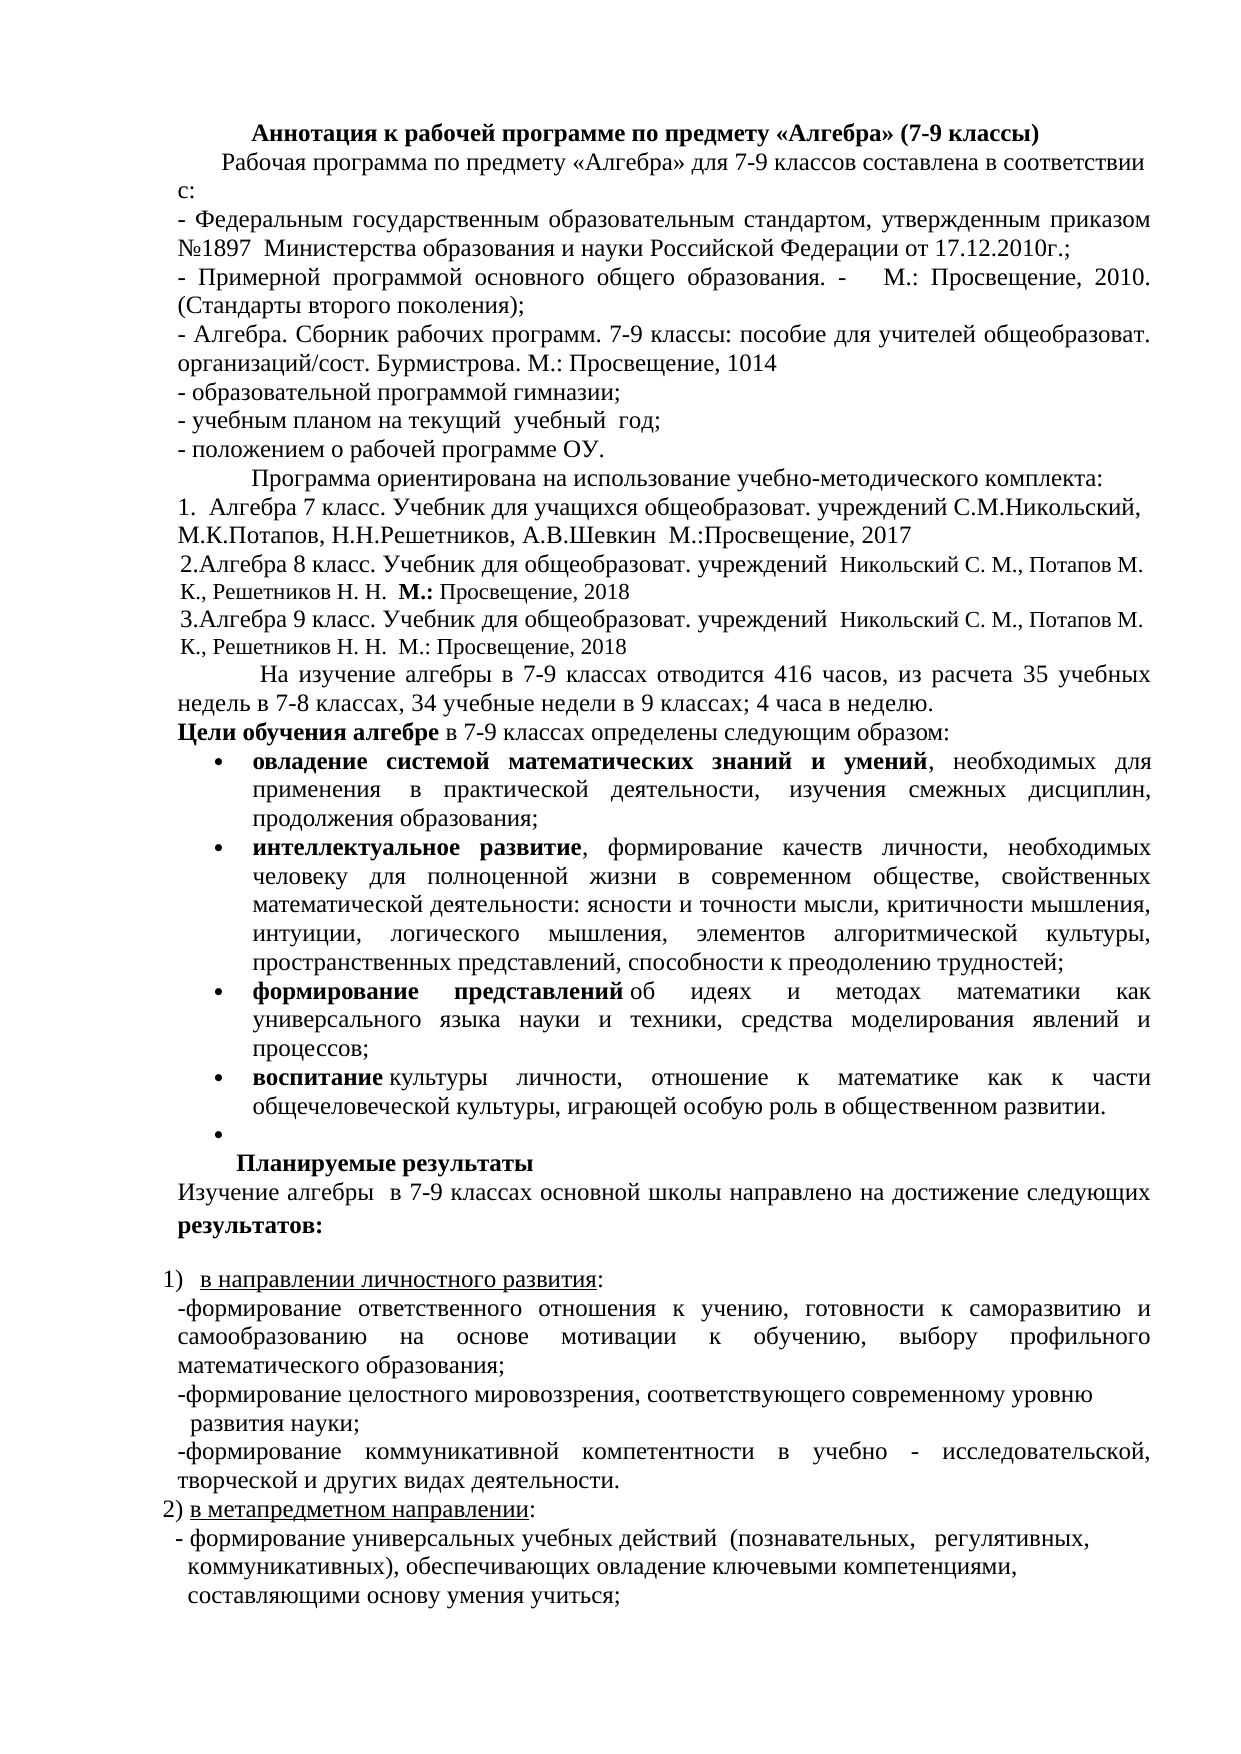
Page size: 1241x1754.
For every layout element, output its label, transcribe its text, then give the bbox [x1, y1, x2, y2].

list формирование представлений об идеях и методах математики как универсального языка науки и техники, средства моделирования явлений и процессов; [215, 976, 1152, 1062]
list овладение системой математических знаний и умений, необходимых для применения в практической деятельности, изучения смежных дисциплин, продолжения образования; [215, 746, 1152, 832]
text Цели обучения алгебре в 7-9 классах определены следующим образом: [177, 717, 1152, 746]
text Планируемые результаты [177, 1148, 1152, 1177]
list воспитание культуры личности, отношение к математике как к части общечеловеческой культуры, играющей особую роль в общественном развитии. [215, 1062, 1152, 1119]
text Программа ориентирована на использование учебно-методического комплекта: [177, 463, 1152, 492]
text - образовательной программой гимназии; [177, 377, 1152, 406]
list в направлении личностного развития: [162, 1264, 1152, 1293]
text Аннотация к рабочей программе по предмету «Алгебра» (7-9 классы) [177, 118, 1152, 147]
list На изучение алгебры в 7-9 классах отводится 416 часов, из расчета 35 учебных недель в 7-8 классах, 34 учебные недели в 9 классах; 4 часа в неделю. [177, 659, 1152, 717]
text -формирование коммуникативной компетентности в учебно - исследовательской, творческой и других видах деятельности. [177, 1436, 1152, 1494]
text - Примерной программой основного общего образования. - М.: Просвещение, 2010. (Стандарты второго поколения); [177, 262, 1152, 319]
text 2) в метапредметном направлении: [162, 1494, 1152, 1523]
text 2.Алгебра 8 класс. Учебник для общеобразоват. учреждений Никольский С. М., Потапов М. К., Решетников Н. Н. М.: Просвещение, 2018 [180, 549, 1152, 604]
text - учебным планом на текущий учебный год; [177, 406, 1152, 434]
text -формирование ответственного отношения к учению, готовности к саморазвитию и самообразованию на основе мотивации к обучению, выбору профильного математического образования; [177, 1293, 1152, 1379]
text коммуникативных), обеспечивающих овладение ключевыми компетенциями, [162, 1551, 1152, 1580]
text Рабочая программа по предмету «Алгебра» для 7-9 классов составлена в соответствии с: [177, 147, 1152, 204]
text составляющими основу умения учиться; [162, 1580, 1152, 1609]
text развития науки; [177, 1408, 1152, 1436]
text 1. Алгебра 7 класс. Учебник для учащихся общеобразоват. учреждений С.М.Никольский, М.К.Потапов, Н.Н.Решетников, А.В.Шевкин М.:Просвещение, 2017 [177, 492, 1152, 549]
text - положением о рабочей программе ОУ. [177, 434, 1152, 463]
text - Федеральным государственным образовательным стандартом, утвержденным приказом №1897 Министерства образования и науки Российской Федерации от 17.12.2010г.; [177, 204, 1152, 262]
text -формирование целостного мировоззрения, соответствующего современному уровню [177, 1379, 1152, 1408]
list интеллектуальное развитие, формирование качеств личности, необходимых человеку для полноценной жизни в современном обществе, свойственных математической деятельности: ясности и точности мысли, критичности мышления, интуиции, логического мышления, элементов алгоритмической культуры, пространственных представлений, способности к преодолению трудностей; [215, 832, 1152, 976]
text - Алгебра. Сборник рабочих программ. 7-9 классы: пособие для учителей общеобразоват. организаций/сост. Бурмистрова. М.: Просвещение, 1014 [177, 319, 1152, 377]
text Изучение алгебры в 7-9 классах основной школы направлено на достижение следующих результатов: [177, 1177, 1152, 1239]
text 3.Алгебра 9 класс. Учебник для общеобразоват. учреждений Никольский С. М., Потапов М. К., Решетников Н. Н. М.: Просвещение, 2018 [180, 604, 1152, 659]
text - формирование универсальных учебных действий (познавательных, регулятивных, [162, 1523, 1152, 1551]
